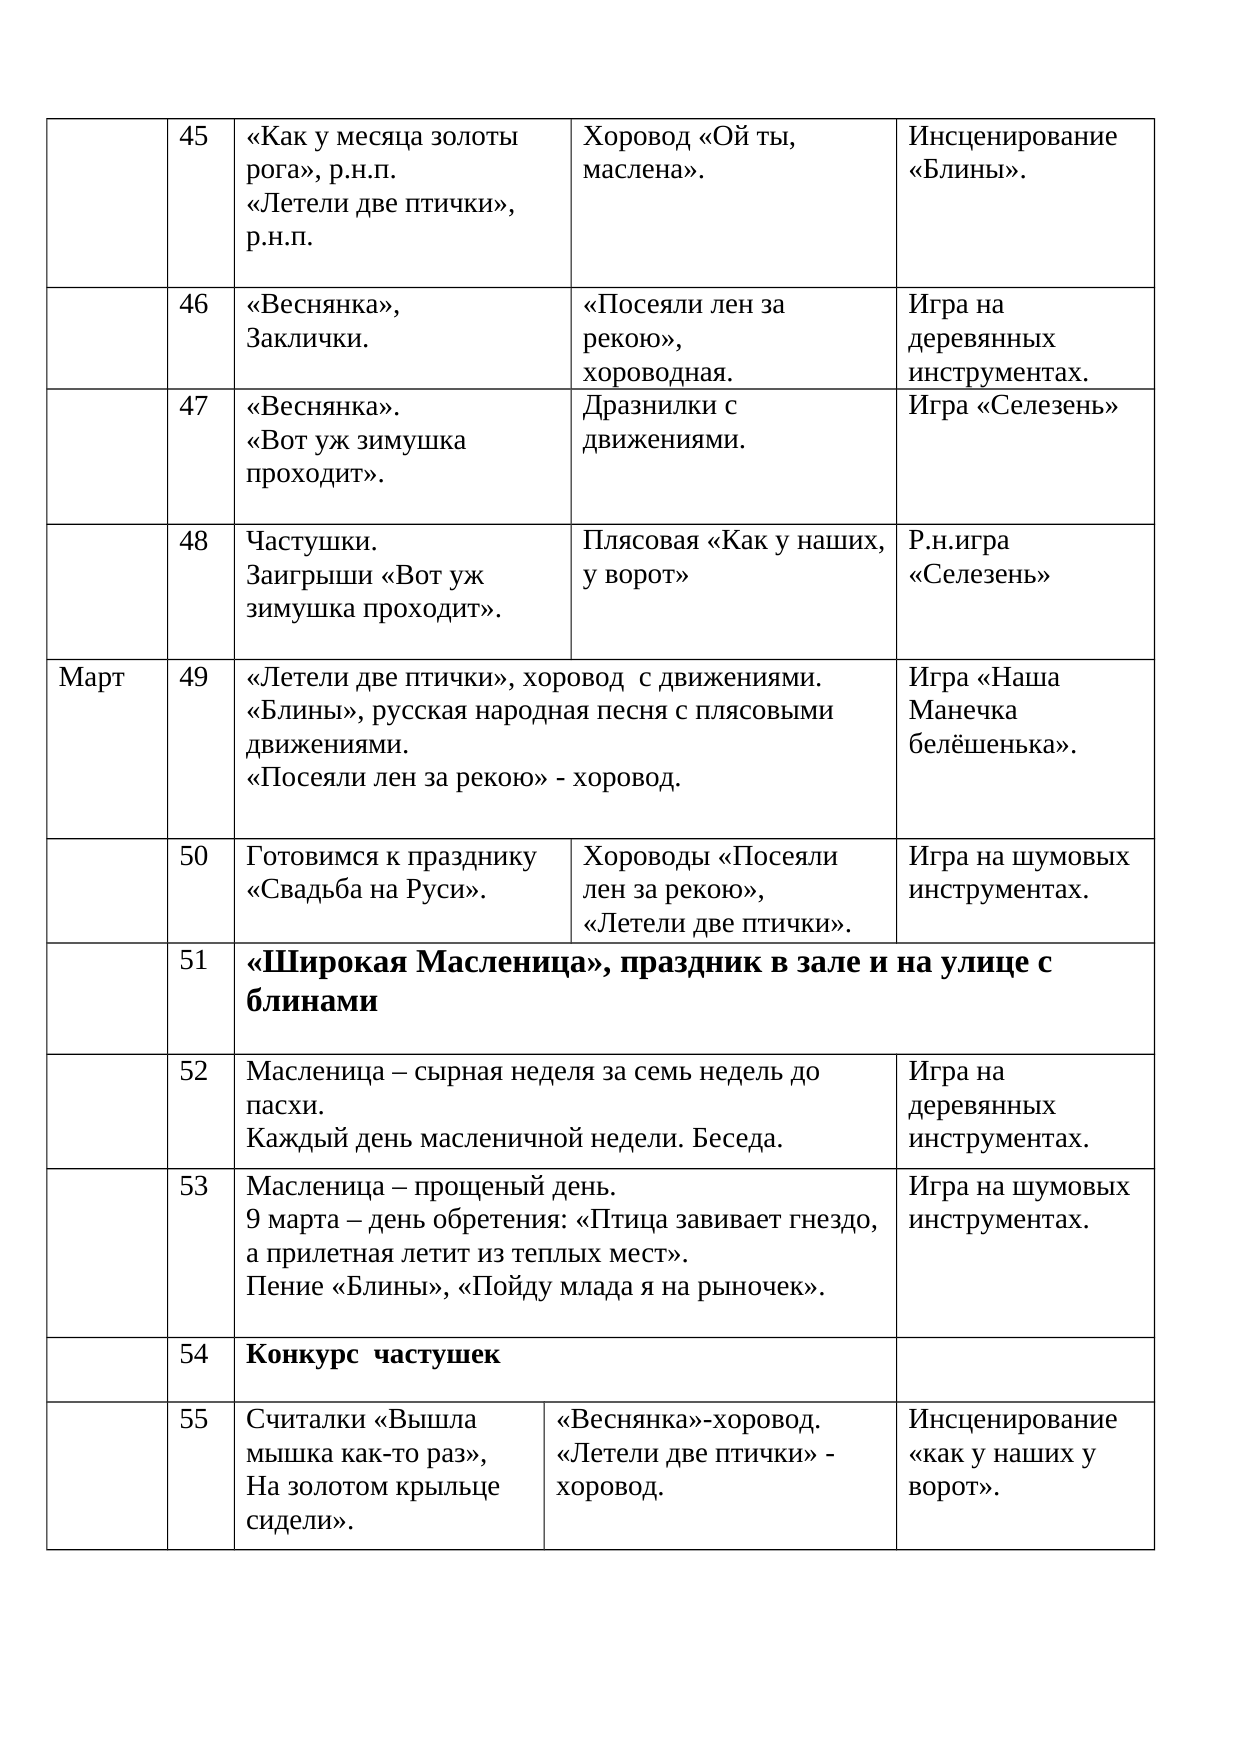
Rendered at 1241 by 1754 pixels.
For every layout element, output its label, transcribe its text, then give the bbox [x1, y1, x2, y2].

text Инсценирование «Блины». [908, 118, 1125, 185]
text Р.н.игра «Селезень» [908, 522, 1059, 589]
text Игра на деревянных инструментах. Игра «Селезень» [908, 287, 1127, 421]
text 50 Готовимся к празднику «Свадьба на Руси». [179, 838, 540, 905]
text «Летели две птички», р.н.п. [246, 185, 522, 252]
text 51 «Широкая Масленица», праздник в зале и на улице с блинами [179, 942, 1059, 1018]
text 46 «Веснянка», Заклички. [179, 287, 407, 354]
text Игра на деревянных инструментах. [908, 1053, 1096, 1154]
text 45 «Как у месяца золоты рога», р.н.п. [179, 118, 524, 185]
text Инсценирование «как у наших у ворот». [908, 1401, 1125, 1502]
text «Посеяли лен за рекою», хороводная. Дразнилки с движениями. [583, 287, 792, 454]
text 48 Частушки. Заигрыши «Вот уж зимушка проходит». [179, 523, 506, 624]
text Игра на шумовых инструментах. [908, 1168, 1137, 1235]
text Хоровод «Ой ты, маслена». [583, 118, 800, 185]
text 54 Конкурс частушек [179, 1337, 1154, 1370]
text Каждый день масленичной недели. Беседа. [246, 1120, 878, 1154]
text Игра на шумовых инструментах. [908, 838, 1137, 905]
text Март 49 «Летели две птички», хоровод с движениями. «Блины», русская народная песня с плясовыми движениями. [58, 659, 839, 759]
text Пение «Блины», «Пойду млада я на рыночек». [246, 1268, 878, 1302]
text Игра «Наша Манечка белёшенька». [908, 659, 1083, 759]
text 47 «Веснянка». «Вот уж зимушка проходит». [179, 388, 472, 489]
text 55 Считалки «Вышла мышка как-то раз», На золотом крыльце сидели». [179, 1401, 505, 1535]
text 53 Масленица – прощеный день. [179, 1168, 878, 1201]
text Хороводы «Посеяли лен за рекою», «Летели две птички». [583, 838, 859, 938]
text «Веснянка»-хоровод. «Летели две птички» -хоровод. [556, 1401, 842, 1502]
text «Посеяли лен за рекою» - хоровод. [246, 759, 834, 793]
text 52 Масленица – сырная неделя за семь недель до пасхи. [179, 1053, 826, 1120]
text 9 марта – день обретения: «Птица завивает гнездо, а прилетная летит из теплых мест». [246, 1201, 883, 1268]
text Плясовая «Как у наших, у ворот» [583, 522, 892, 589]
